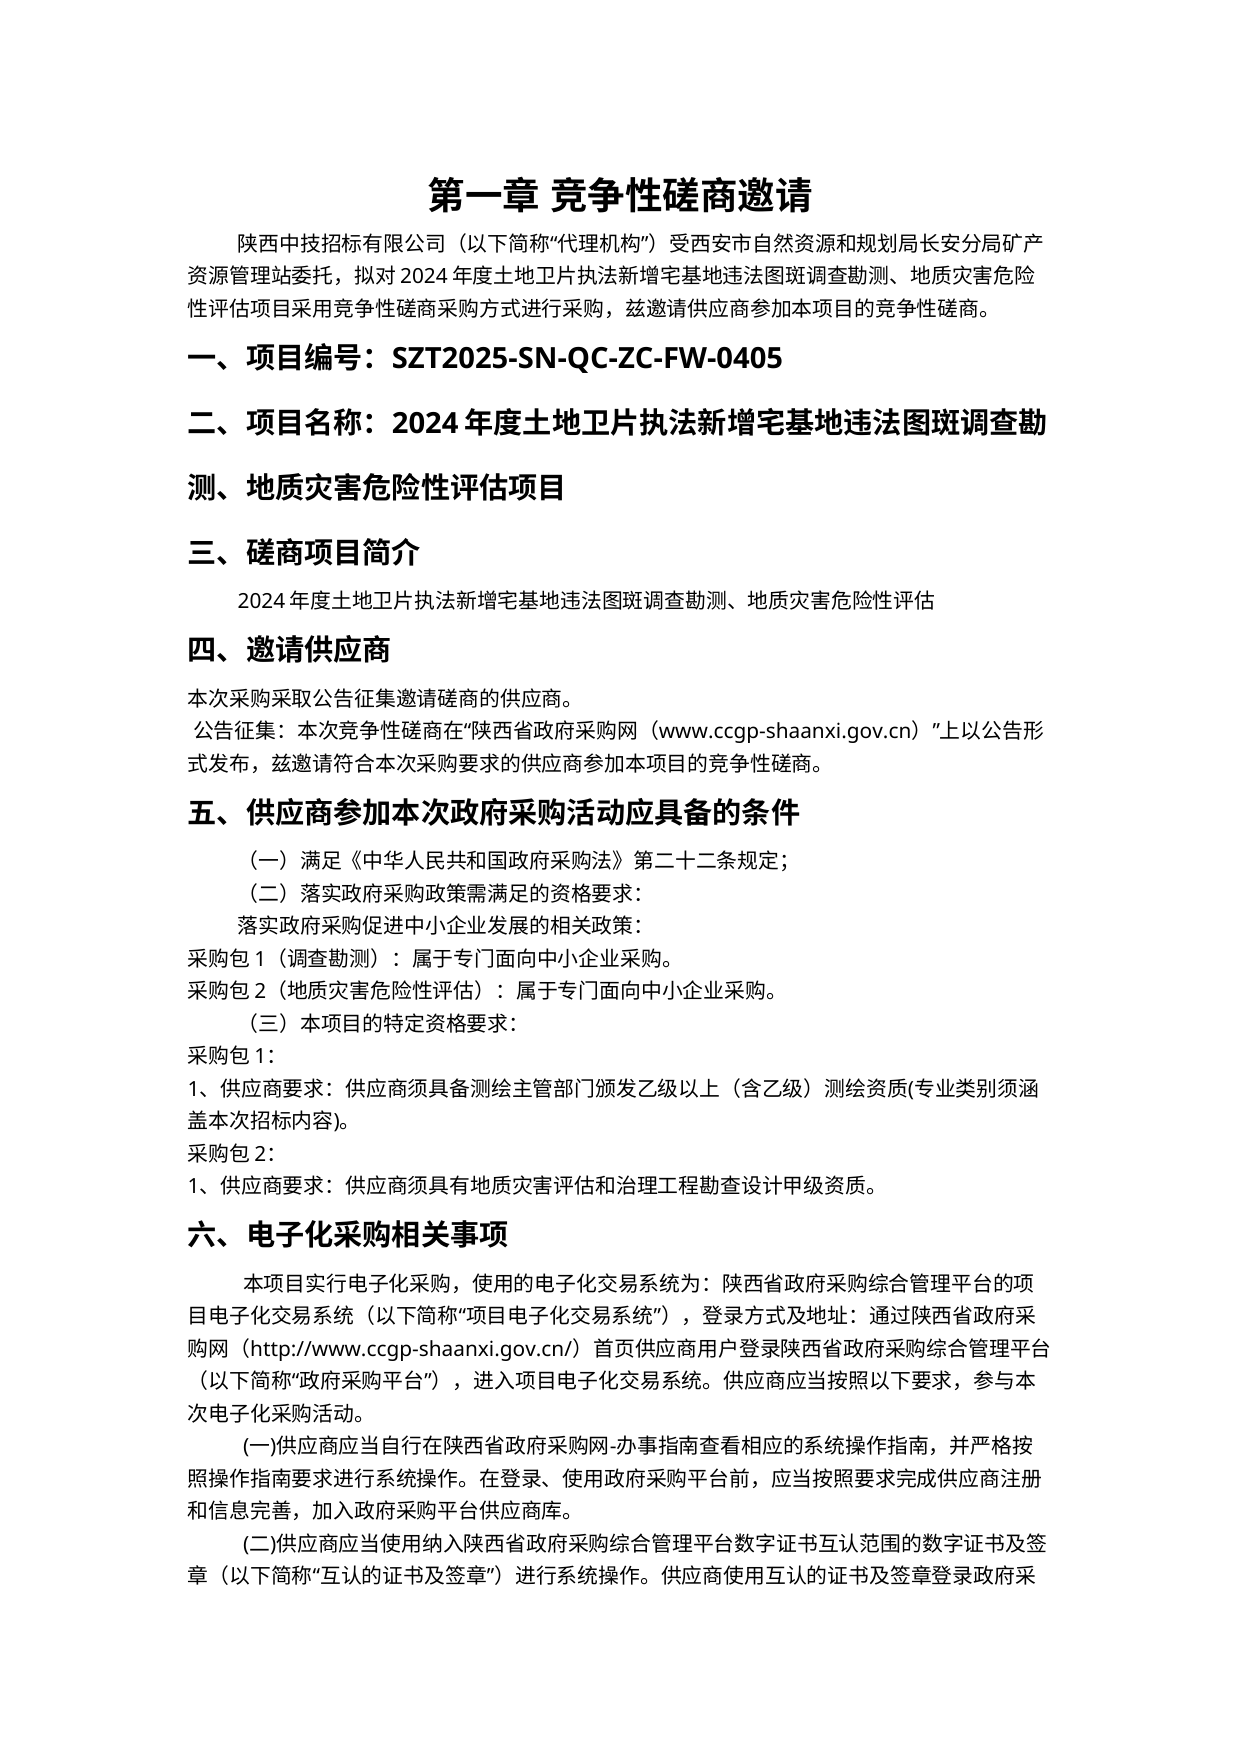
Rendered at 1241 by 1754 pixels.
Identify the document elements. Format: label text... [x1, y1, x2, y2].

text 三、磋商项目简介 [187, 519, 1053, 584]
text 一、项目编号：SZT2025-SN-QC-ZC-FW-0405 [187, 324, 1053, 389]
text 本次采购采取公告征集邀请磋商的供应商。 [187, 682, 1053, 714]
text 落实政府采购促进中小企业发展的相关政策： [187, 909, 1053, 942]
text 1、供应商要求：供应商须具备测绘主管部门颁发乙级以上（含乙级）测绘资质(专业类别须涵盖本次招标内容)。 [187, 1072, 1053, 1137]
text 第一章 竞争性磋商邀请 [187, 162, 1053, 227]
text （一）满足《中华人民共和国政府采购法》第二十二条规定； [187, 844, 1053, 877]
text （三）本项目的特定资格要求： [187, 1007, 1053, 1039]
text 六、电子化采购相关事项 [187, 1202, 1053, 1267]
text 2024年度土地卫片执法新增宅基地违法图斑调查勘测、地质灾害危险性评估 [187, 584, 1053, 617]
text 本项目实行电子化采购，使用的电子化交易系统为：陕西省政府采购综合管理平台的项目电子化交易系统（以下简称“项目电子化交易系统”），登录方式及地址：通过陕西省政府采购网（http://www.ccgp-shaanxi.gov.cn/）首页供应商用户登录陕西省政府采购综合管理平台（以下简称“政府采购平台”），进入项目电子化交易系统。供应商应当按照以下要求，参与本次电子化采购活动。 [187, 1267, 1053, 1429]
text 采购包1（调查勘测）：属于专门面向中小企业采购。 [187, 942, 1053, 974]
text 二、项目名称：2024年度土地卫片执法新增宅基地违法图斑调查勘测、地质灾害危险性评估项目 [187, 389, 1053, 519]
text 公告征集：本次竞争性磋商在“陕西省政府采购网（www.ccgp-shaanxi.gov.cn）”上以公告形式发布，兹邀请符合本次采购要求的供应商参加本项目的竞争性磋商。 [187, 714, 1053, 779]
text 采购包2： [187, 1137, 1053, 1169]
text 五、供应商参加本次政府采购活动应具备的条件 [187, 779, 1053, 844]
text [187, 1527, 1053, 1592]
text (一)供应商应当自行在陕西省政府采购网-办事指南查看相应的系统操作指南，并严格按照操作指南要求进行系统操作。在登录、使用政府采购平台前，应当按照要求完成供应商注册和信息完善，加入政府采购平台供应商库。 [187, 1429, 1053, 1527]
text 1、供应商要求：供应商须具有地质灾害评估和治理工程勘查设计甲级资质。 [187, 1169, 1053, 1202]
text 采购包1： [187, 1039, 1053, 1072]
text （二）落实政府采购政策需满足的资格要求： [187, 877, 1053, 909]
text 陕西中技招标有限公司（以下简称“代理机构”）受西安市自然资源和规划局长安分局矿产资源管理站委托，拟对2024年度土地卫片执法新增宅基地违法图斑调查勘测、地质灾害危险性评估项目采用竞争性磋商采购方式进行采购，兹邀请供应商参加本项目的竞争性磋商。 [187, 227, 1053, 324]
text 采购包2（地质灾害危险性评估）：属于专门面向中小企业采购。 [187, 974, 1053, 1007]
text 四、邀请供应商 [187, 617, 1053, 682]
